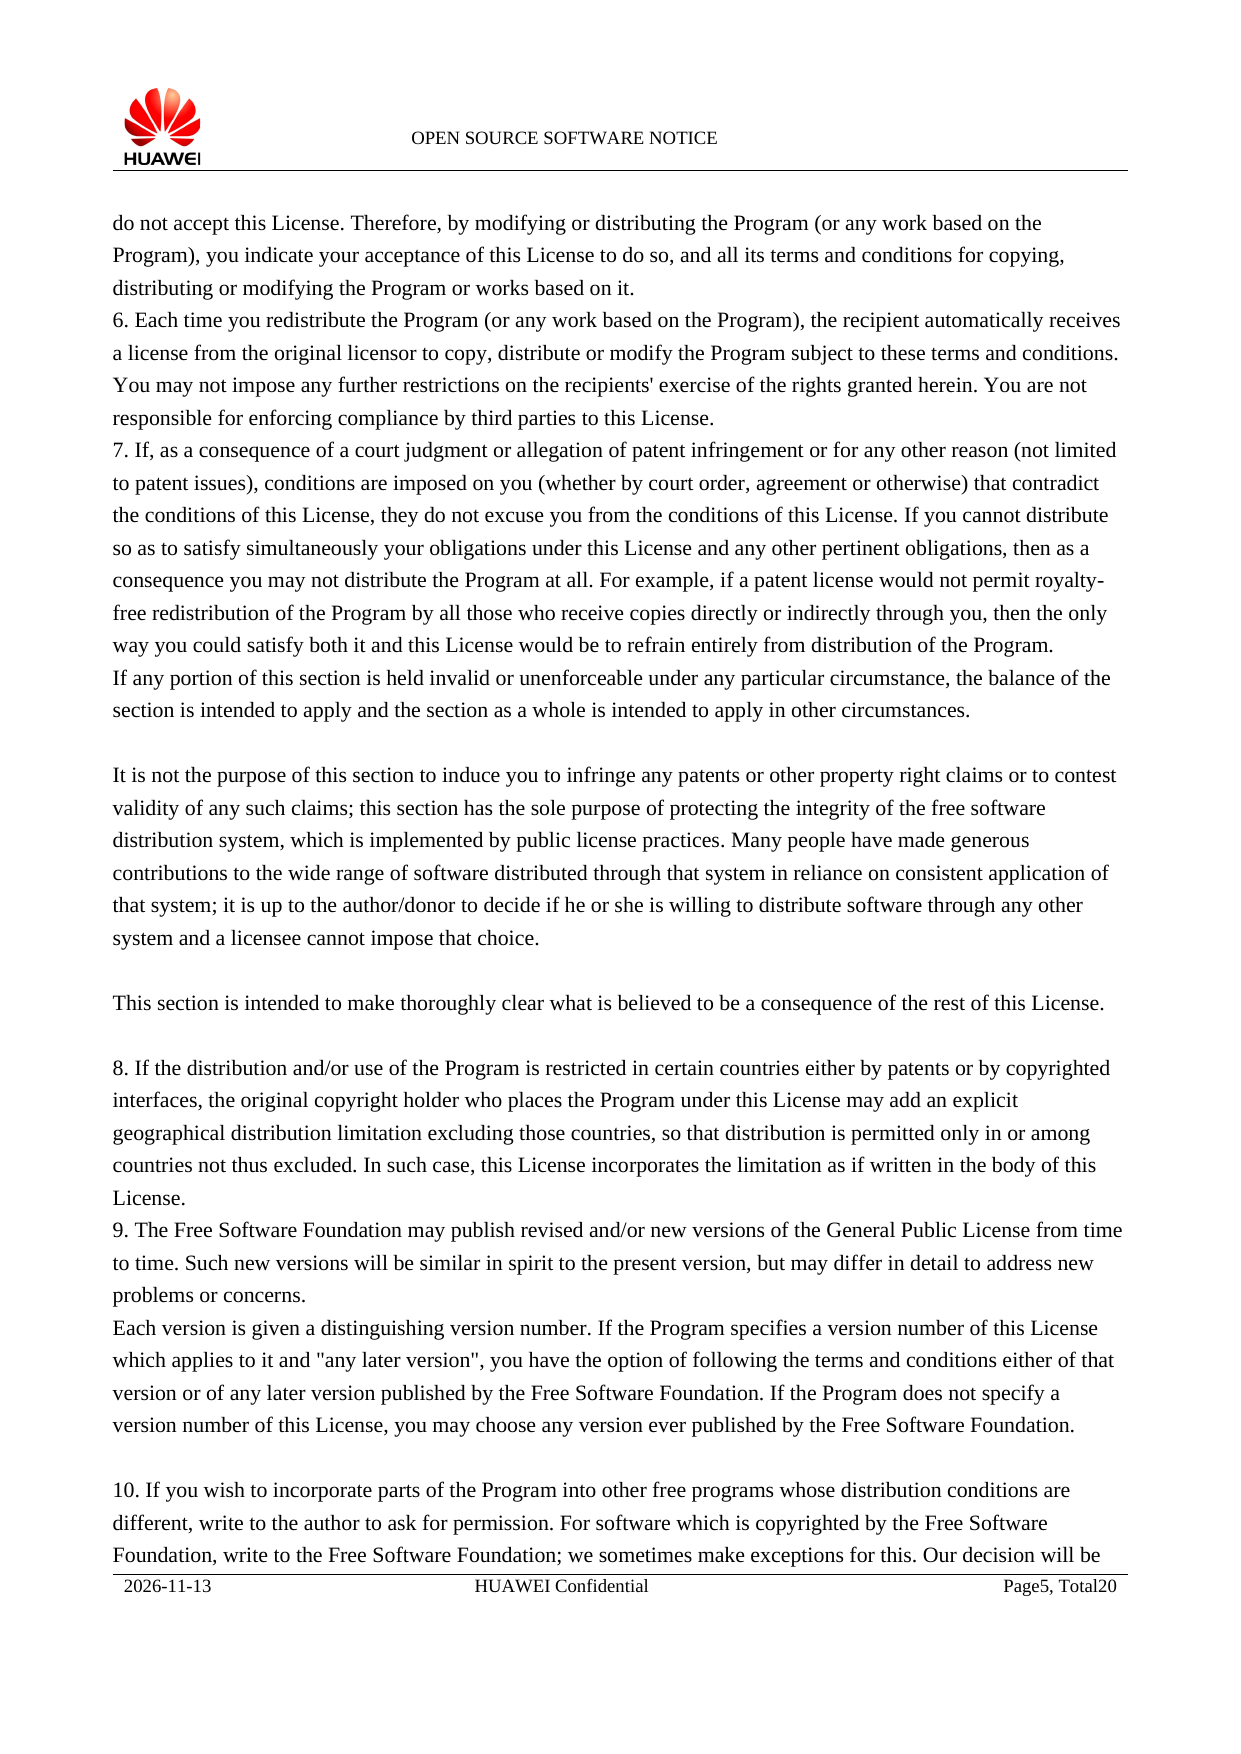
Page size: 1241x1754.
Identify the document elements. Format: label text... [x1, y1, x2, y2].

picture [124, 88, 201, 165]
